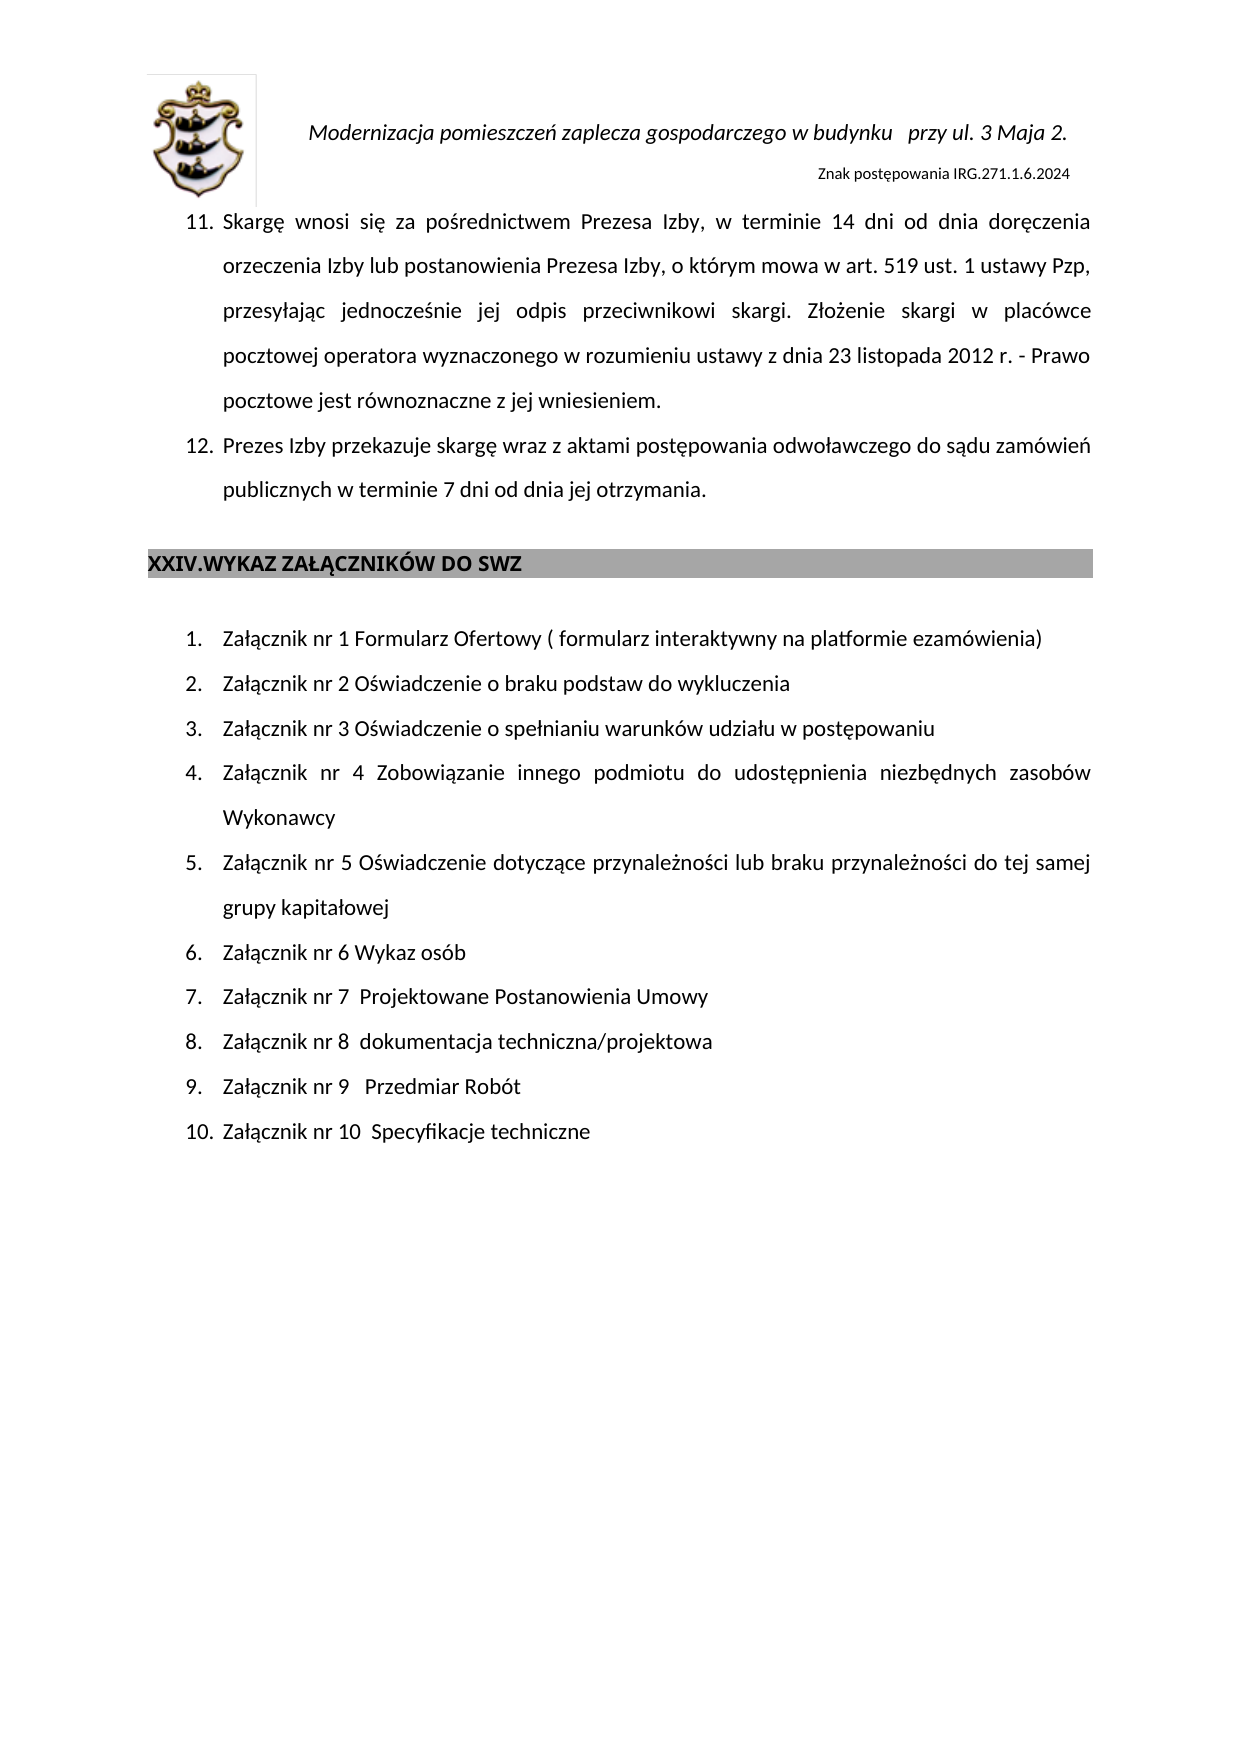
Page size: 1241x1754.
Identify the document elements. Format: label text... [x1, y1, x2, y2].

list Skargę wnosi się za pośrednictwem Prezesa Izby, w terminie 14 dni od dnia doręczenia orzeczenia Izby lub postanowienia Prezesa Izby, o którym mowa w art. 519 ust. 1 ustawy Pzp, przesyłając jednocześnie jej odpis przeciwnikowi skargi. Złożenie skargi w placówce pocztowej operatora wyznaczonego w rozumieniu ustawy z dnia 23 listopada 2012 r. - Prawo pocztowe jest równoznaczne z jej wniesieniem. [185, 207, 1093, 414]
list Załącznik nr 8 dokumentacja techniczna/projektowa [185, 1027, 1093, 1055]
list Załącznik nr 6 Wykaz osób [185, 938, 1093, 966]
list Załącznik nr 10 Specyfikacje techniczne [185, 1117, 1093, 1145]
list Załącznik nr 1 Formularz Ofertowy ( formularz interaktywny na platformie ezamówienia) [185, 624, 1093, 652]
list Załącznik nr 3 Oświadczenie o spełnianiu warunków udziału w postępowaniu [185, 714, 1093, 742]
list Załącznik nr 2 Oświadczenie o braku podstaw do wykluczenia [185, 669, 1093, 697]
subtitle XXIV.WYKAZ ZAŁĄCZNIKÓW DO SWZ [148, 549, 1093, 578]
list Załącznik nr 4 Zobowiązanie innego podmiotu do udostępnienia niezbędnych zasobów Wykonawcy [185, 758, 1093, 831]
picture [146, 73, 258, 207]
list Prezes Izby przekazuje skargę wraz z aktami postępowania odwoławczego do sądu zamówień publicznych w terminie 7 dni od dnia jej otrzymania. [185, 431, 1093, 503]
list Załącznik nr 5 Oświadczenie dotyczące przynależności lub braku przynależności do tej samej grupy kapitałowej [185, 848, 1093, 921]
list Załącznik nr 9 Przedmiar Robót [185, 1072, 1093, 1100]
list Załącznik nr 7 Projektowane Postanowienia Umowy [185, 982, 1093, 1010]
